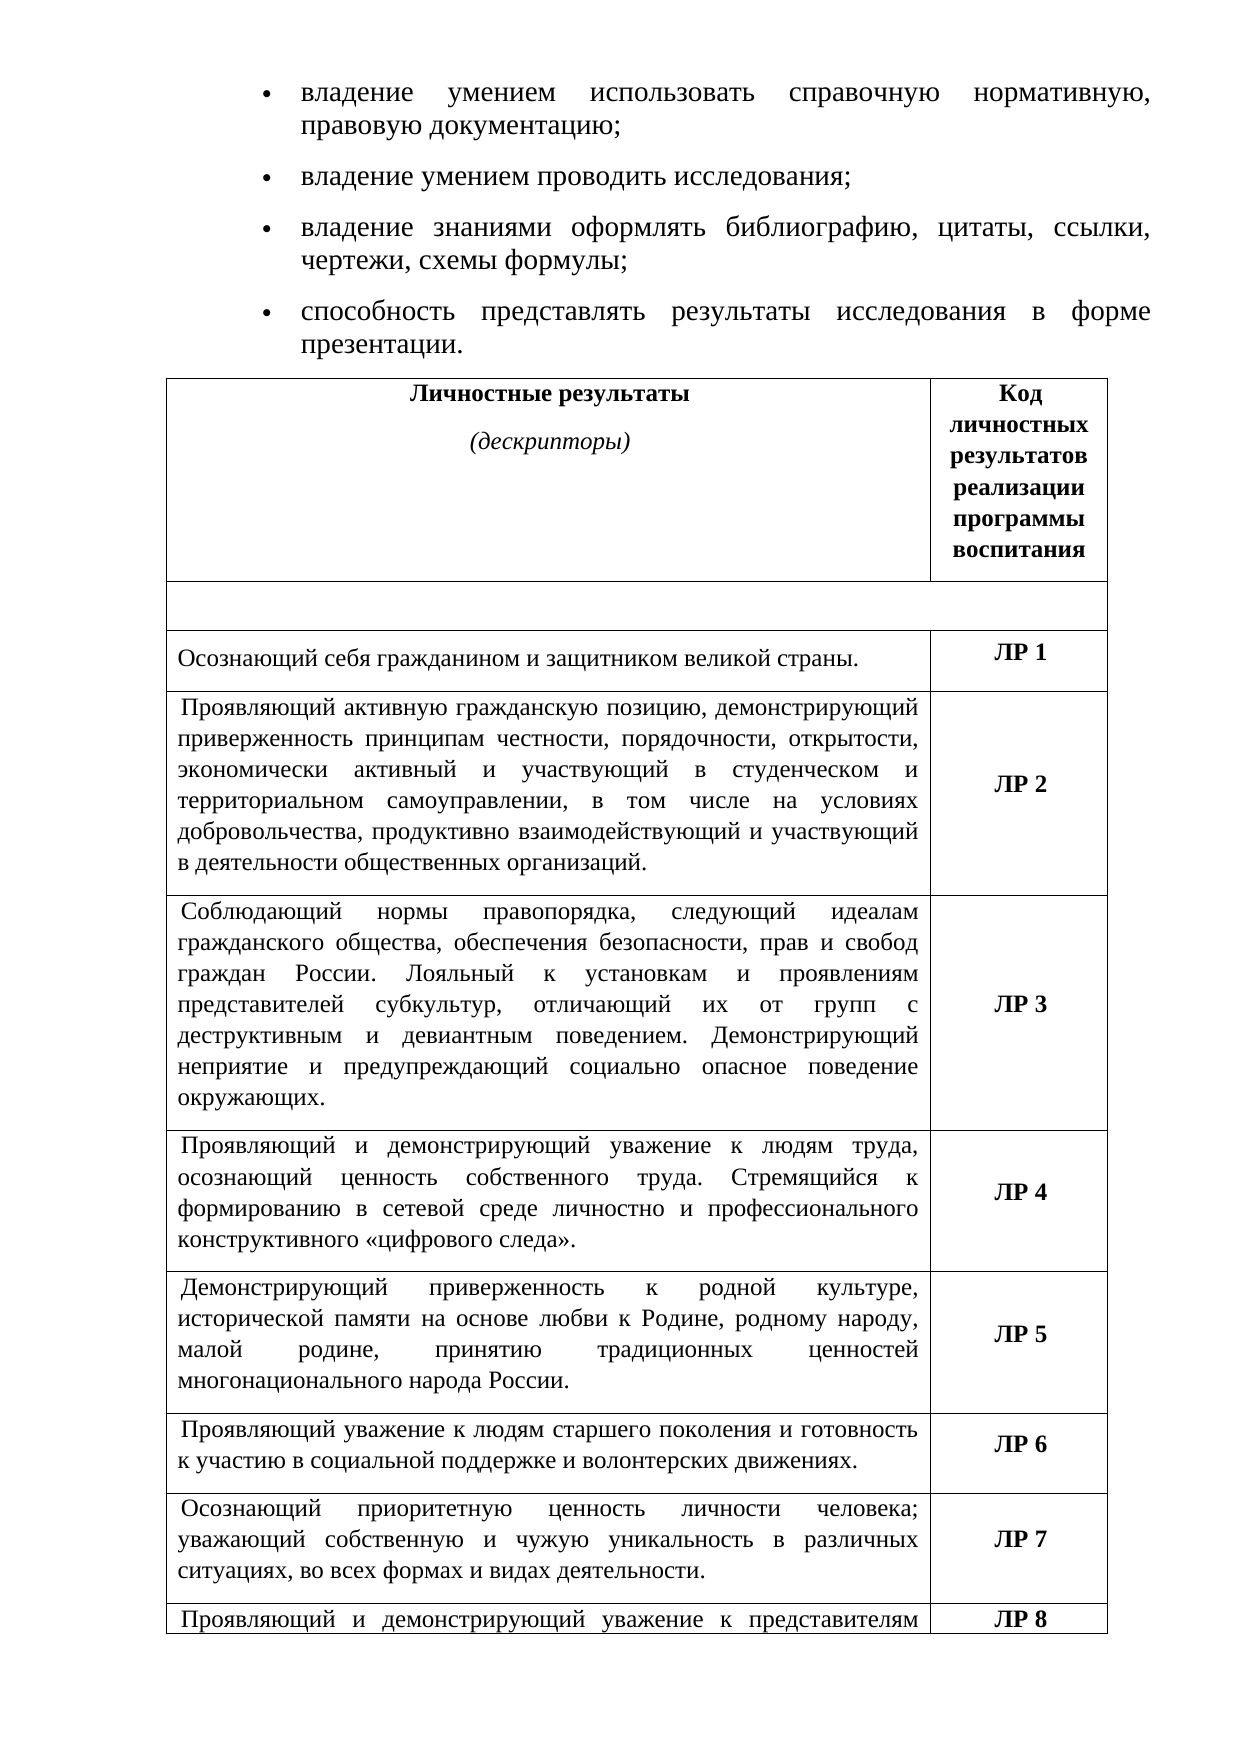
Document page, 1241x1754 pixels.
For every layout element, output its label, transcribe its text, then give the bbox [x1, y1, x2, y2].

table_cell ЛР 5 [931, 1272, 1107, 1413]
table_cell ЛР 7 [931, 1494, 1107, 1603]
table_cell Проявляющий и демонстрирующий уважение к людям труда, осознающий ценность собственного труда. Стремящийся к формированию в сетевой среде личностно и профессионального конструктивного «цифрового следа». [167, 1131, 930, 1271]
table_cell Осознающий приоритетную ценность личности человека; уважающий собственную и чужую уникальность в различных ситуациях, во всех формах и видах деятельности. [167, 1494, 930, 1603]
table_cell ЛР 2 [931, 692, 1107, 895]
list владение умением проводить исследования; [263, 158, 1152, 192]
table_cell ЛР 3 [931, 896, 1107, 1129]
table_header Код личностных результатов реализации программы воспитания [931, 379, 1107, 581]
table_cell ЛР 4 [931, 1131, 1107, 1271]
table_cell Осознающий себя гражданином и защитником великой страны. [167, 631, 930, 691]
table_cell Демонстрирующий приверженность к родной культуре, исторической памяти на основе любви к Родине, родному народу, малой родине, принятию традиционных ценностей многонационального народа России. [167, 1272, 930, 1413]
table_cell Проявляющий уважение к людям старшего поколения и готовность к участию в социальной поддержке и волонтерских движениях. [167, 1414, 930, 1492]
list способность представлять результаты исследования в форме презентации. [263, 293, 1152, 360]
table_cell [167, 1604, 930, 1633]
table_cell ЛР 8 [931, 1604, 1107, 1633]
list владение умением использовать справочную нормативную, правовую документацию; [263, 74, 1152, 141]
table_cell [167, 582, 1107, 630]
list владение знаниями оформлять библиографию, цитаты, ссылки, чертежи, схемы формулы; [263, 209, 1152, 276]
table_cell Соблюдающий нормы правопорядка, следующий идеалам гражданского общества, обеспечения безопасности, прав и свобод граждан России. Лояльный к установкам и проявлениям представителей субкультур, отличающий их от групп с деструктивным и девиантным поведением. Демонстрирующий неприятие и предупреждающий социально опасное поведение окружающих. [167, 896, 930, 1129]
table_cell Проявляющий активную гражданскую позицию, демонстрирующий приверженность принципам честности, порядочности, открытости, экономически активный и участвующий в студенческом и территориальном самоуправлении, в том числе на условиях добровольчества, продуктивно взаимодействующий и участвующий в деятельности общественных организаций. [167, 692, 930, 895]
table_cell ЛР 1 [931, 631, 1107, 691]
table_cell ЛР 6 [931, 1414, 1107, 1492]
table_header Личностные результаты (дескрипторы) [167, 379, 930, 581]
